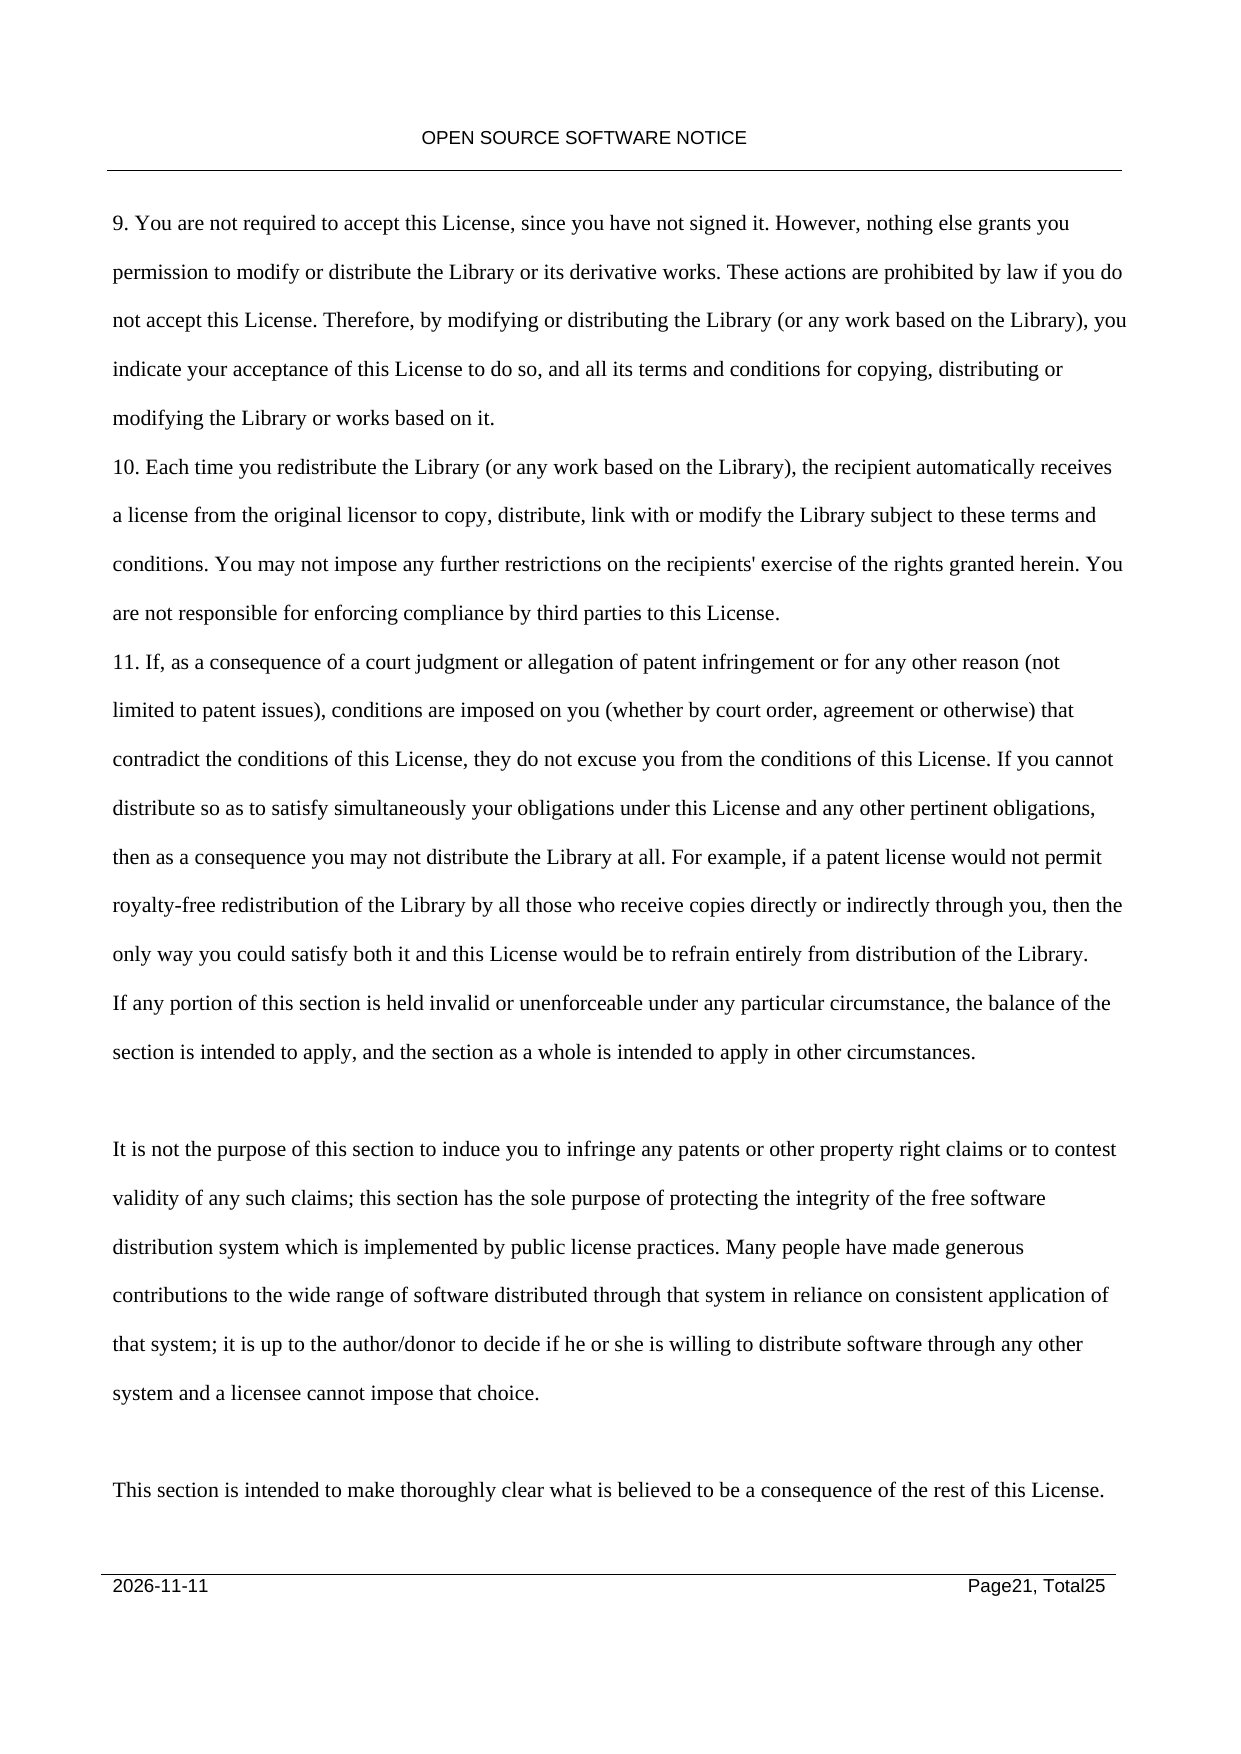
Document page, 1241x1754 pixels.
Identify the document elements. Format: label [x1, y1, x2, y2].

text [112, 206, 1128, 1506]
